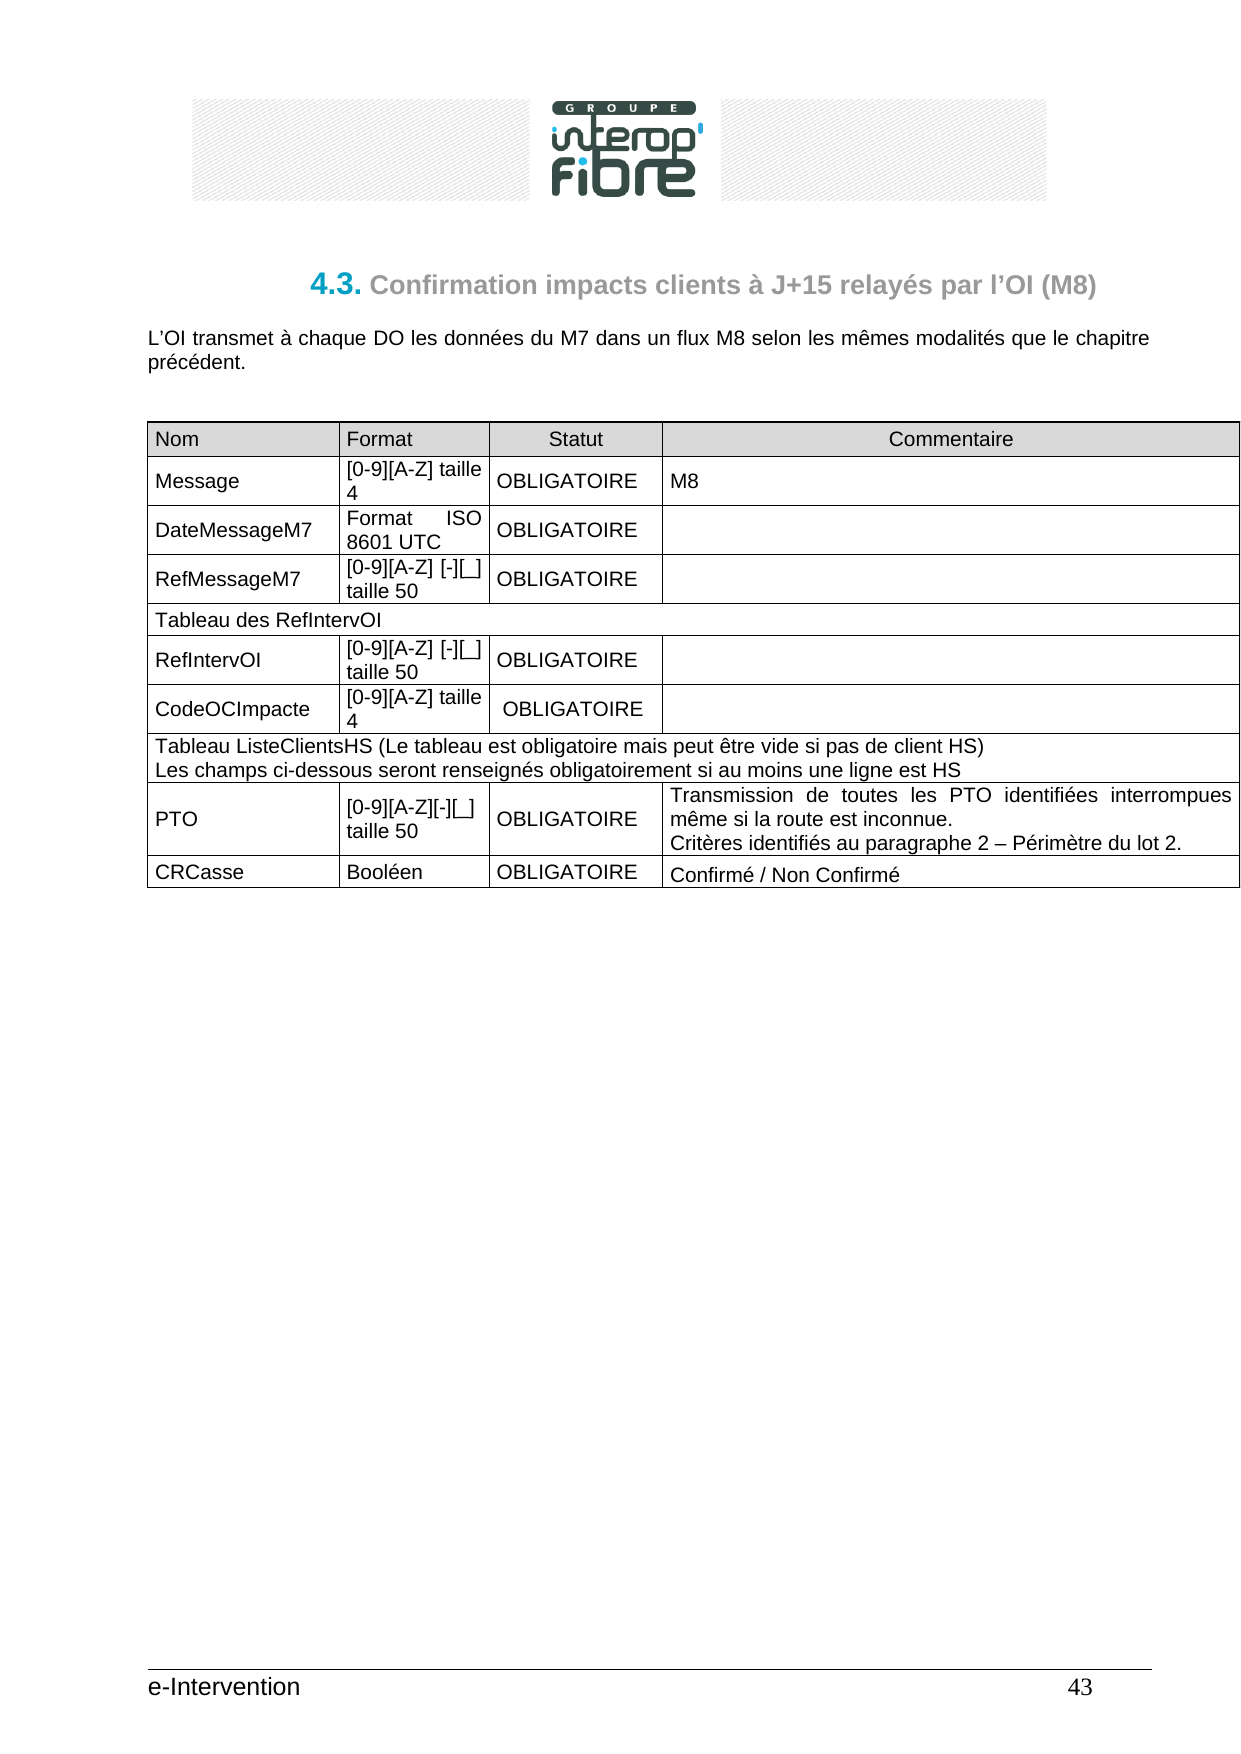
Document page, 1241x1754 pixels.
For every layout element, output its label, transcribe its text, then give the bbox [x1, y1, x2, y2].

table_header Statut [490, 423, 662, 456]
table_cell OBLIGATOIRE [490, 856, 662, 887]
table_cell M8 [663, 457, 1239, 505]
table_cell OBLIGATOIRE [490, 636, 662, 684]
table_cell RefMessageM7 [148, 555, 339, 603]
table_cell CRCasse [148, 856, 339, 887]
table_cell Tableau des RefIntervOI [148, 604, 1239, 635]
table_cell [663, 506, 1239, 554]
table_cell RefIntervOI [148, 636, 339, 684]
table_cell OBLIGATOIRE [490, 783, 662, 855]
table_cell Format ISO 8601 UTC [340, 506, 489, 554]
picture [147, 59, 1091, 239]
table_cell Tableau ListeClientsHS (Le tableau est obligatoire mais peut être vide si pas de client HS) Les champs ci-dessous seront renseignés obligatoirement si au moins une ligne est HS [148, 734, 1239, 782]
table_cell OBLIGATOIRE [490, 685, 662, 733]
text L’OI transmet à chaque DO les données du M7 dans un flux M8 selon les mêmes modalités que le chapitre précédent. [148, 326, 1152, 373]
table_cell PTO [148, 783, 339, 855]
table_header Commentaire [663, 423, 1239, 456]
table_header Nom [148, 423, 339, 456]
table_cell [0-9][A-Z] [-][_] taille 50 [340, 636, 489, 684]
table_cell [663, 555, 1239, 603]
table_cell [0-9][A-Z][-][_] taille 50 [340, 783, 489, 855]
table_cell DateMessageM7 [148, 506, 339, 554]
table_cell OBLIGATOIRE [490, 506, 662, 554]
table_cell CodeOCImpacte [148, 685, 339, 733]
table_cell [663, 636, 1239, 684]
table_cell Booléen [340, 856, 489, 887]
table_cell [0-9][A-Z] taille 4 [340, 685, 489, 733]
text Confirmation impacts clients à J+15 relayés par l’OI (M8) [310, 264, 1152, 302]
table_cell [663, 685, 1239, 733]
table_cell OBLIGATOIRE [490, 457, 662, 505]
table_cell Transmission de toutes les PTO identifiées interrompues même si la route est inconnue. Critères identifiés au paragraphe 2 – Périmètre du lot 2. [663, 783, 1239, 855]
table_cell [0-9][A-Z] taille 4 [340, 457, 489, 505]
table_cell [0-9][A-Z] [-][_] taille 50 [340, 555, 489, 603]
table_header Format [340, 423, 489, 456]
table_cell Confirmé / Non Confirmé [663, 856, 1239, 887]
table_cell Message [148, 457, 339, 505]
table_cell OBLIGATOIRE [490, 555, 662, 603]
